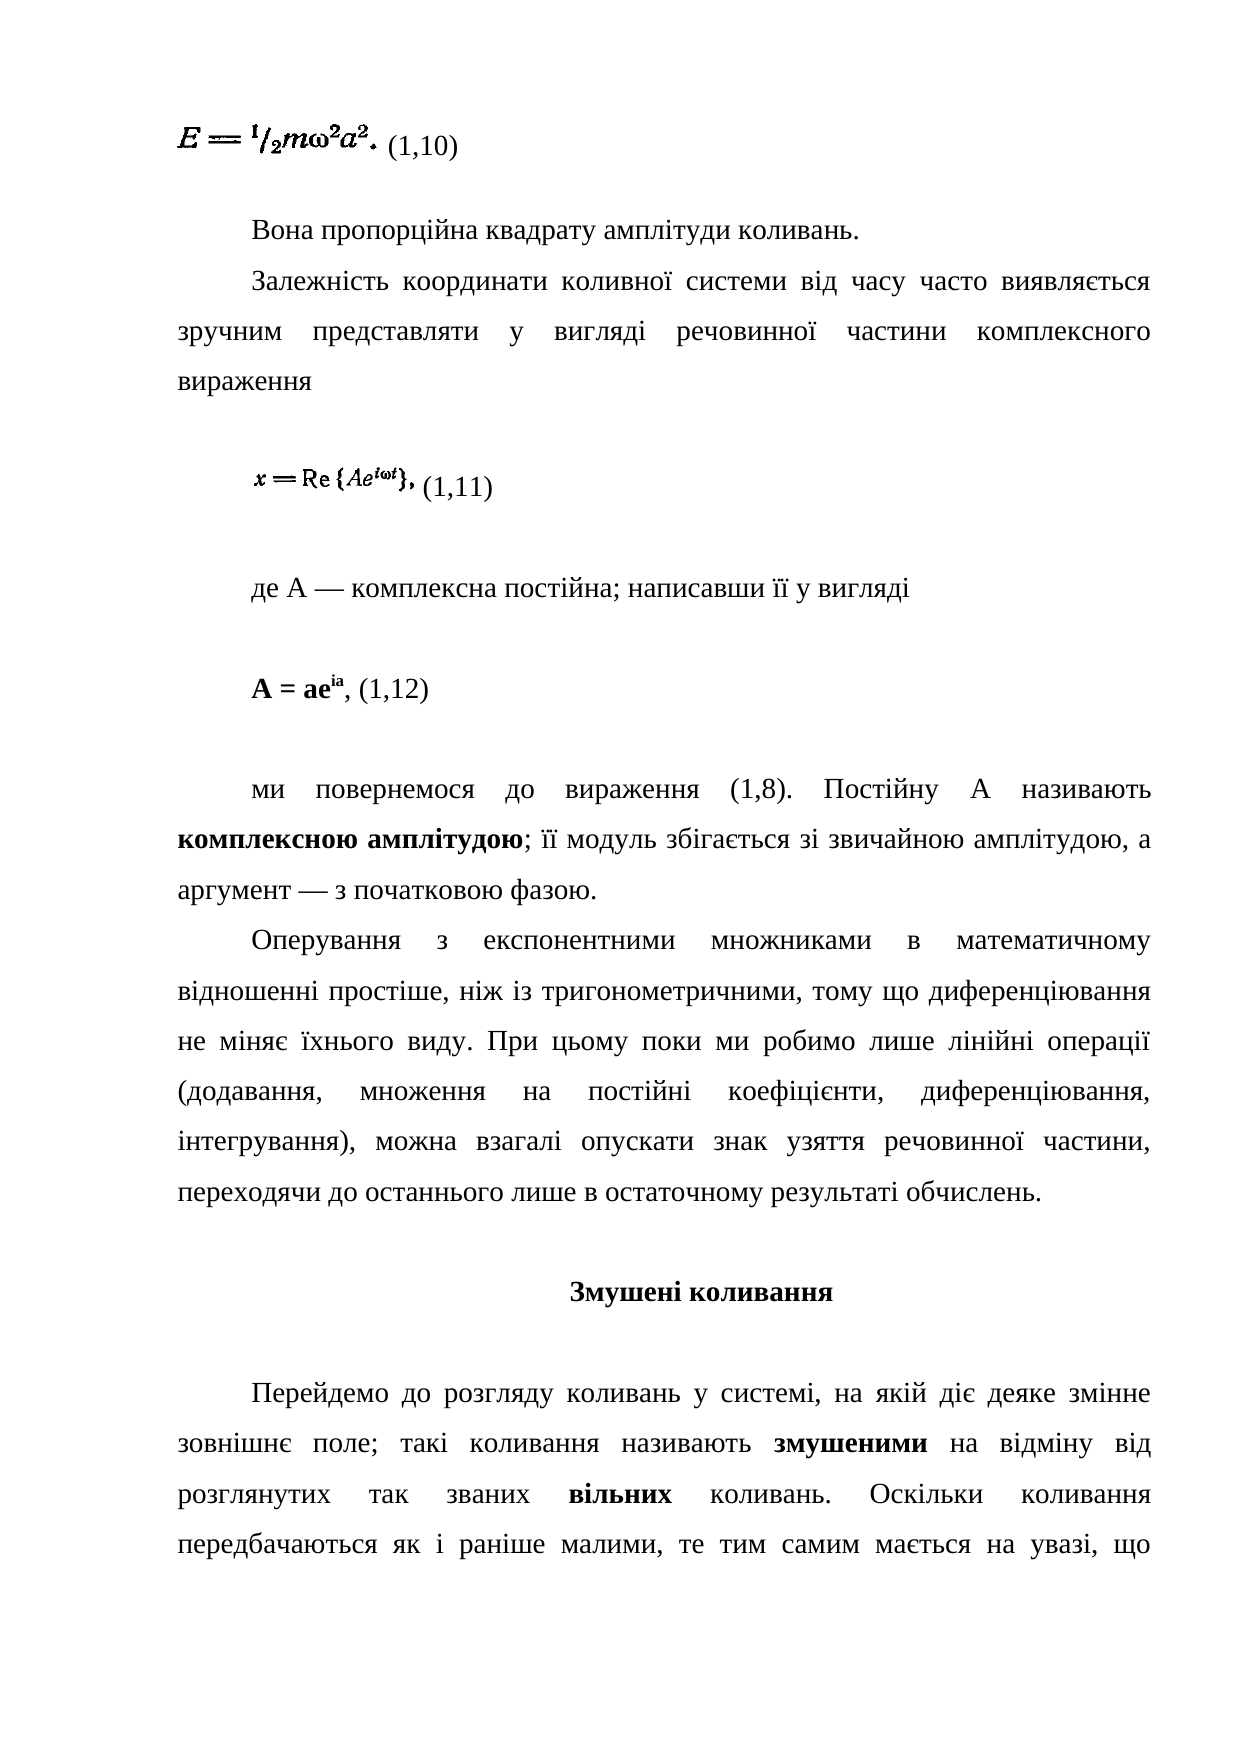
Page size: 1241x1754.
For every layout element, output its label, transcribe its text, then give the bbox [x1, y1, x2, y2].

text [177, 1375, 1152, 1559]
picture [251, 463, 416, 497]
text Залежність координати коливної системи від часу часто виявляється зручним представляти у вигляді речовинної частини комплексного вираження [177, 263, 1152, 397]
text A = aeia, (1,12) [177, 671, 1152, 704]
text Змушені коливання [177, 1274, 1152, 1308]
text (1,11) [177, 464, 1152, 503]
text де А — комплексна постійна; написавши її у вигляді [177, 570, 1152, 604]
text Оперування з експонентними множниками в математичному відношенні простіше, ніж із тригонометричними, тому що диференціювання не міняє їхнього виду. При цьому поки ми робимо лише лінійні операції (додавання, множення на постійні коефіцієнти, диференціювання, інтегрування), можна взагалі опускати знак узяття речовинної частини, переходячи до останнього лише в остаточному результаті обчислень. [177, 922, 1152, 1207]
text Вона пропорційна квадрату амплітуди коливань. [177, 212, 1152, 246]
picture [177, 118, 381, 156]
text ми повернемося до вираження (1,8). Постійну А називають комплексною амплітудою; її модуль збігається зі звичайною амплітудою, а аргумент — з початковою фазою. [177, 771, 1152, 906]
